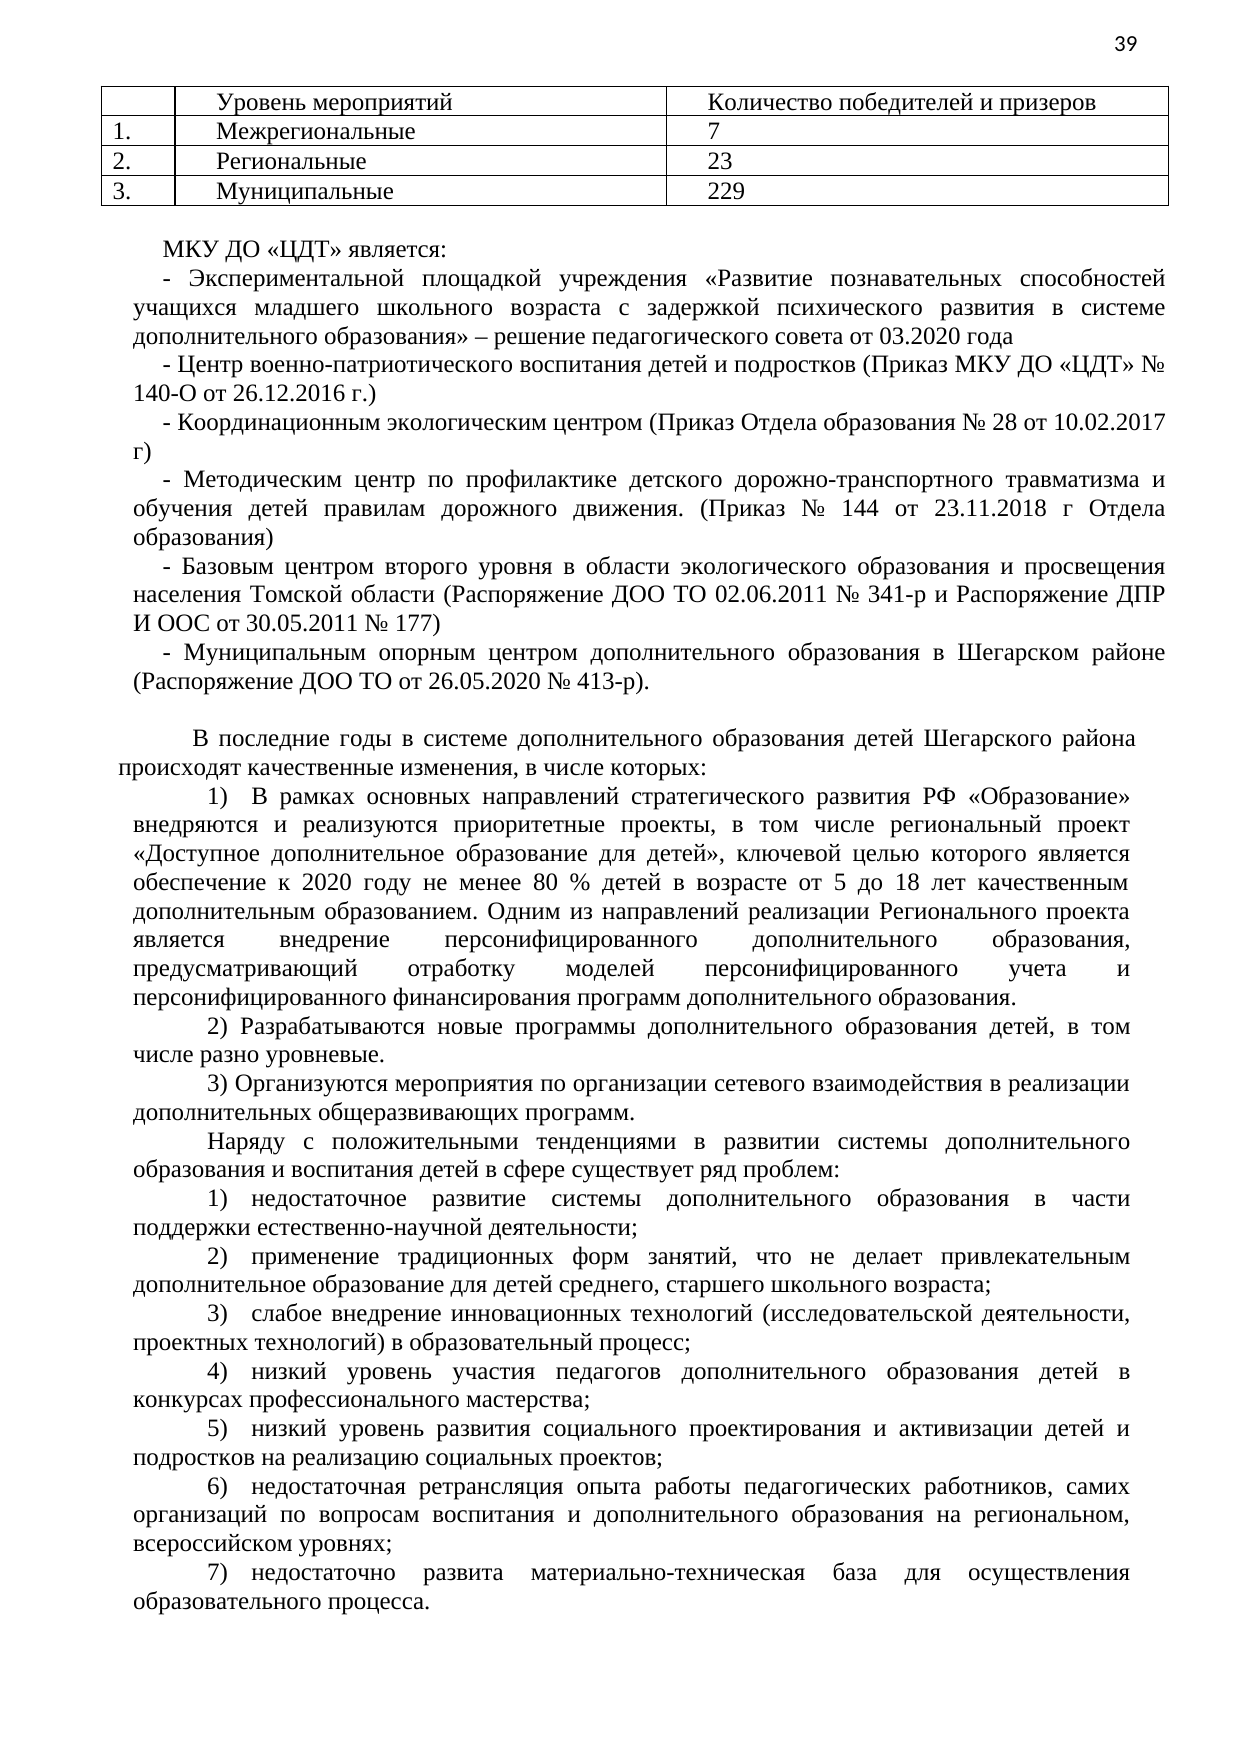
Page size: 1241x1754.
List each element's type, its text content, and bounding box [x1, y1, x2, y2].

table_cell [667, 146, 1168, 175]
text - Координационным экологическим центром (Приказ Отдела образования № 28 от 10.02.2017 г) [133, 407, 1167, 464]
text - Муниципальным опорным центром дополнительного образования в Шегарском районе (Распоряжение ДОО ТО от 26.05.2020 № 413-р). [133, 637, 1167, 694]
text 2) Разрабатываются новые программы дополнительного образования детей, в том числе разно уровневые. [133, 1011, 1131, 1068]
text - Методическим центр по профилактике детского дорожно-транспортного травматизма и обучения детей правилам дорожного движения. (Приказ № 144 от 23.11.2018 г Отдела образования) [133, 464, 1167, 551]
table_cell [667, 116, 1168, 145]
list низкий уровень развития социального проектирования и активизации детей и подростков на реализацию социальных проектов; [133, 1413, 1131, 1471]
list низкий уровень участия педагогов дополнительного образования детей в конкурсах профессионального мастерства; [133, 1356, 1131, 1413]
text - Базовым центром второго уровня в области экологического образования и просвещения населения Томской области (Распоряжение ДОО ТО 02.06.2011 № 341-р и Распоряжение ДПР И ООС от 30.05.2011 № 177) [133, 551, 1167, 637]
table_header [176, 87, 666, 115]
list недостаточная ретрансляция опыта работы педагогических работников, самих организаций по вопросам воспитания и дополнительного образования на региональном, всероссийском уровнях; [133, 1471, 1131, 1557]
list недостаточное развитие системы дополнительного образования в части поддержки естественно-научной деятельности; [133, 1183, 1131, 1241]
text - Экспериментальной площадкой учреждения «Развитие познавательных способностей учащихся младшего школьного возраста с задержкой психического развития в системе дополнительного образования» – решение педагогического совета от 03.2020 года [133, 263, 1167, 349]
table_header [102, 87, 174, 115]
list недостаточно развита материально-техническая база для осуществления образовательного процесса. [133, 1557, 1131, 1614]
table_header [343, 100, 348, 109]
list применение традиционных форм занятий, что не делает привлекательным дополнительное образование для детей среднего, старшего школьного возраста; [133, 1241, 1131, 1298]
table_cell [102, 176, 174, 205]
text В последние годы в системе дополнительного образования детей Шегарского района происходят качественные изменения, в числе которых: [118, 723, 1137, 781]
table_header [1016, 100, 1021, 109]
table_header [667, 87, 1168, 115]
text МКУ ДО «ЦДТ» является: [133, 234, 1167, 263]
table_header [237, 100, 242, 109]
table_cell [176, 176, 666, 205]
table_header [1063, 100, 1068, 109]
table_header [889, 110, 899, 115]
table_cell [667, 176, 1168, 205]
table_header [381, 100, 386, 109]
list слабое внедрение инновационных технологий (исследовательской деятельности, проектных технологий) в образовательный процесс; [133, 1298, 1131, 1356]
text 3) Организуются мероприятия по организации сетевого взаимодействия в реализации дополнительных общеразвивающих программ. [133, 1068, 1131, 1126]
text - Центр военно-патриотического воспитания детей и подростков (Приказ МКУ ДО «ЦДТ» № 140-О от 26.12.2016 г.) [133, 349, 1167, 407]
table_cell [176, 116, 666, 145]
list В рамках основных направлений стратегического развития РФ «Образование» внедряются и реализуются приоритетные проекты, в том числе региональный проект «Доступное дополнительное образование для детей», ключевой целью которого является обеспечение к 2020 году не менее 80 % детей в возрасте от 5 до 18 лет качественным дополнительным образованием. Одним из направлений реализации Регионального проекта является внедрение персонифицированного дополнительного образования, предусматривающий отработку моделей персонифицированного учета и персонифицированного финансирования программ дополнительного образования. [133, 781, 1131, 1011]
text Наряду с положительными тенденциями в развитии системы дополнительного образования и воспитания детей в сфере существует ряд проблем: [133, 1126, 1131, 1183]
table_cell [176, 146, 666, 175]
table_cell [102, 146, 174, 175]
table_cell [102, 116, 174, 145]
